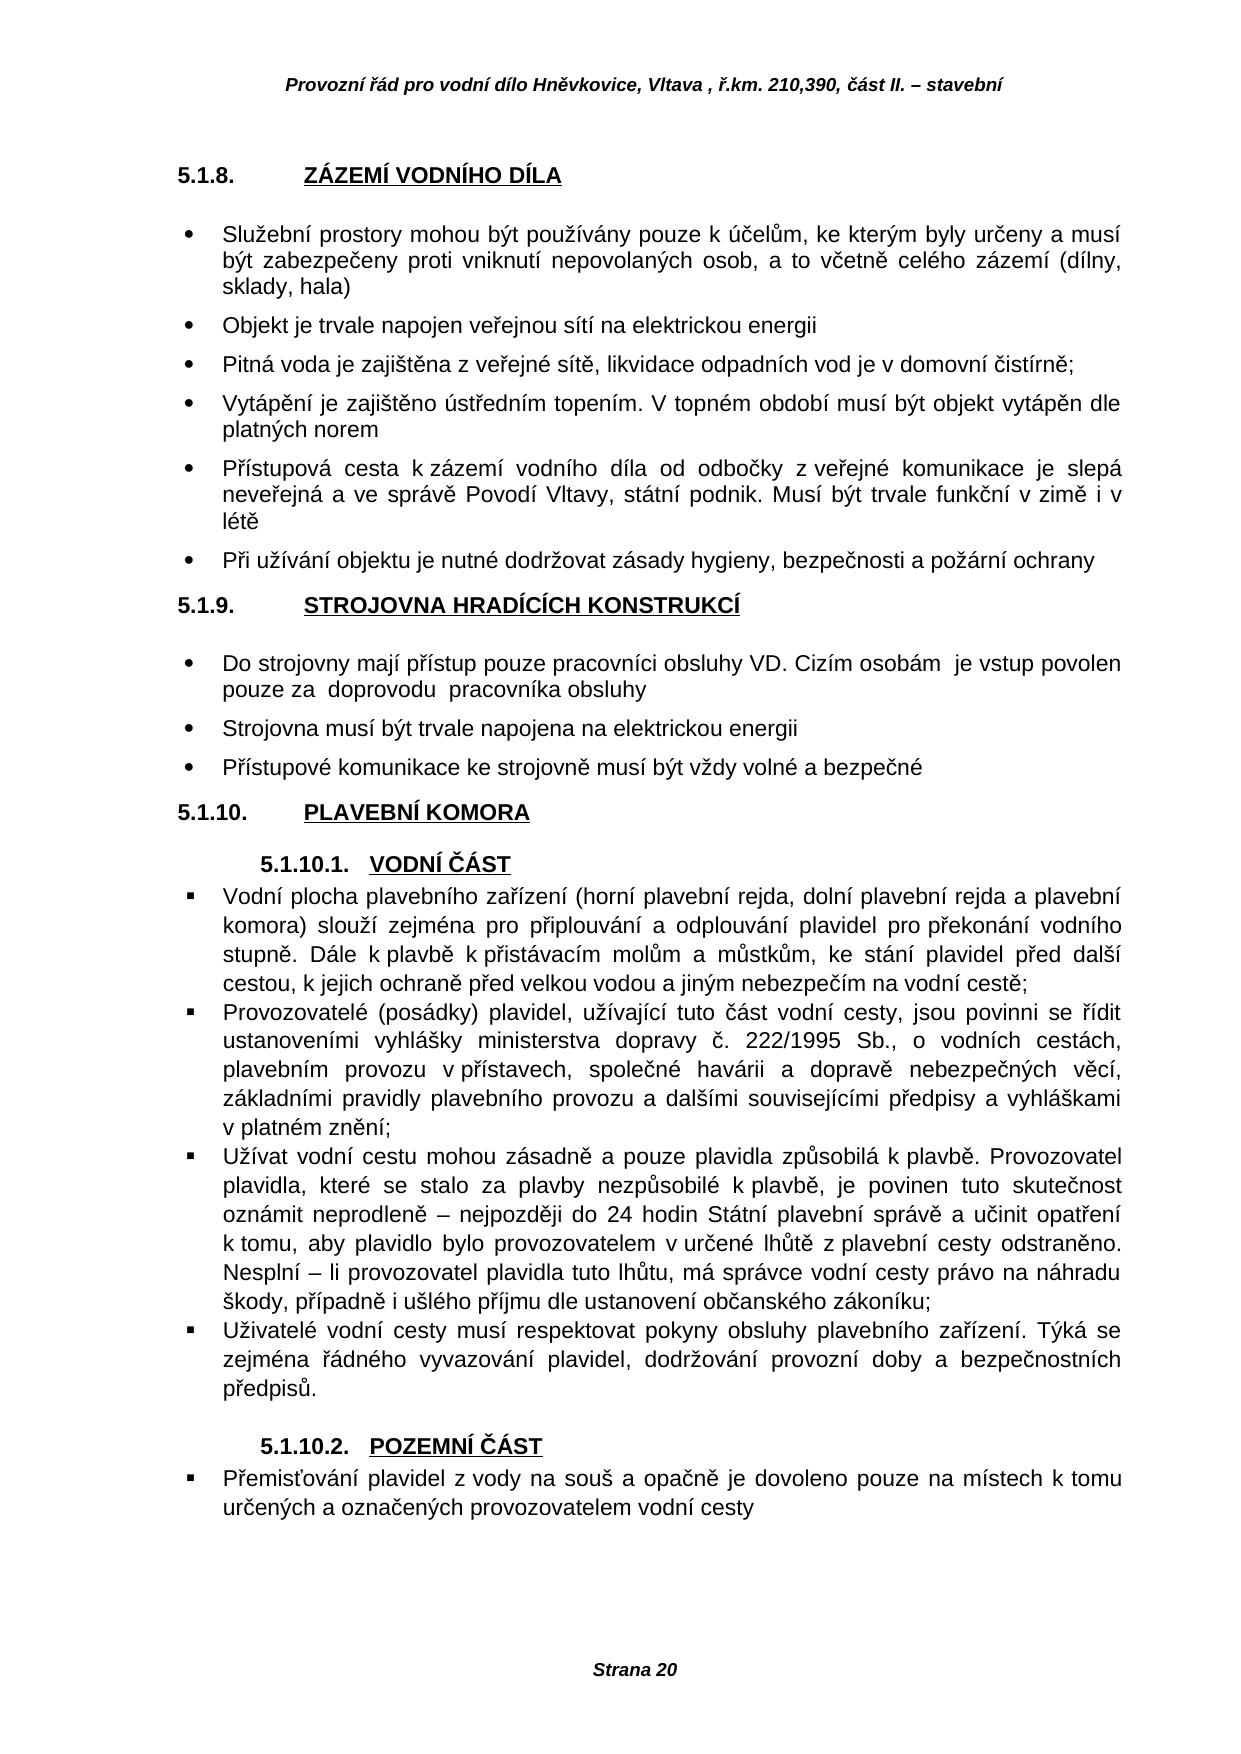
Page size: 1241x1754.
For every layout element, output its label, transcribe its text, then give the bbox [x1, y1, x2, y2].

list Užívat vodní cestu mohou zásadně a pouze plavidla způsobilá k plavbě. Provozovatel plavidla, které se stalo za plavby nezpůsobilé k plavbě, je povinen tuto skutečnost oznámit neprodleně – nejpozději do 24 hodin Státní plavební správě a učinit opatření k tomu, aby plavidlo bylo provozovatelem v určené lhůtě z plavební cesty odstraněno. Nesplní – li provozovatel plavidla tuto lhůtu, má správce vodní cesty právo na náhradu škody, případně i ušlého příjmu dle ustanovení občanského zákoníku; [185, 1143, 1122, 1314]
list Při užívání objektu je nutné dodržovat zásady hygieny, bezpečnosti a požární ochrany [185, 547, 1122, 573]
list Provozovatelé (posádky) plavidel, užívající tuto část vodní cesty, jsou povinni se řídit ustanoveními vyhlášky ministerstva dopravy č. 222/1995 Sb., o vodních cestách, plavebním provozu v přístavech, společné havárii a dopravě nebezpečných věcí, základními pravidly plavebního provozu a dalšími souvisejícími předpisy a vyhláškami v platném znění; [185, 998, 1122, 1141]
subtitle vodní část [260, 851, 1122, 877]
subtitle Plavební komora [177, 799, 1122, 826]
list Přístupové komunikace ke strojovně musí být vždy volné a bezpečné [185, 754, 1122, 780]
list Objekt je trvale napojen veřejnou sítí na elektrickou energii [185, 312, 1122, 338]
subtitle Zázemí vodního díla [177, 162, 1122, 189]
subtitle STROJOVNA HRADÍCÍCH KONSTRUKCÍ [177, 592, 1122, 618]
list Vodní plocha plavebního zařízení (horní plavební rejda, dolní plavební rejda a plavební komora) slouží zejména pro připlouvání a odplouvání plavidel pro překonání vodního stupně. Dále k plavbě k přistávacím molům a můstkům, ke stání plavidel před další cestou, k jejich ochraně před velkou vodou a jiným nebezpečím na vodní cestě; [185, 883, 1122, 996]
list Pitná voda je zajištěna z veřejné sítě, likvidace odpadních vod je v domovní čistírně; [185, 351, 1122, 377]
list Služební prostory mohou být používány pouze k účelům, ke kterým byly určeny a musí být zabezpečeny proti vniknutí nepovolaných osob, a to včetně celého zázemí (dílny, sklady, hala) [185, 221, 1122, 300]
list Přemisťování plavidel z vody na souš a opačně je dovoleno pouze na místech k tomu určených a označených provozovatelem vodní cesty [185, 1464, 1122, 1520]
subtitle pozemní část [260, 1433, 1122, 1459]
list Strojovna musí být trvale napojena na elektrickou energii [185, 715, 1122, 742]
list Uživatelé vodní cesty musí respektovat pokyny obsluhy plavebního zařízení. Týká se zejména řádného vyvazování plavidel, dodržování provozní doby a bezpečnostních předpisů. [185, 1317, 1122, 1401]
list Přístupová cesta k zázemí vodního díla od odbočky z veřejné komunikace je slepá neveřejná a ve správě Povodí Vltavy, státní podnik. Musí být trvale funkční v zimě i v létě [185, 455, 1122, 534]
list Do strojovny mají přístup pouze pracovníci obsluhy VD. Cizím osobám je vstup povolen pouze za doprovodu pracovníka obsluhy [185, 650, 1122, 703]
list Vytápění je zajištěno ústředním topením. V topném období musí být objekt vytápěn dle platných norem [185, 390, 1122, 443]
